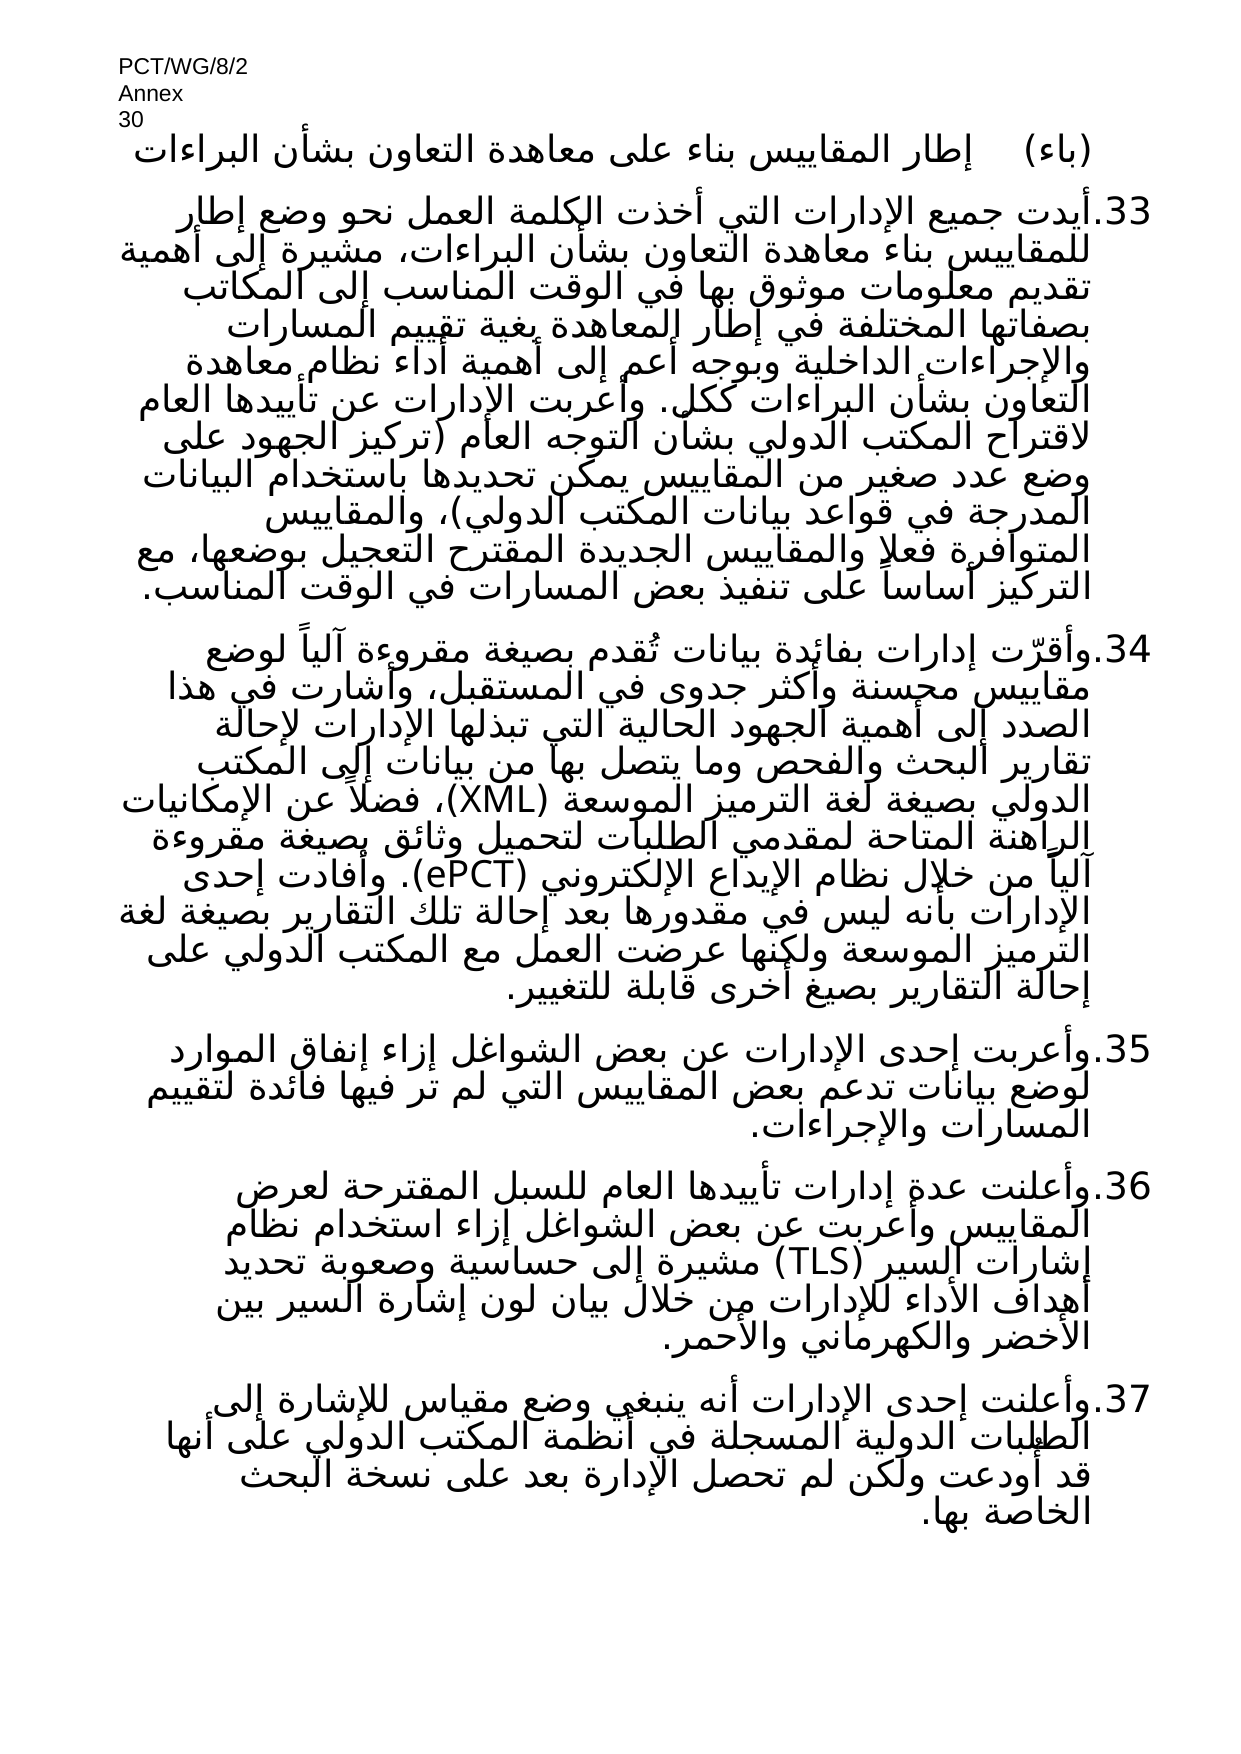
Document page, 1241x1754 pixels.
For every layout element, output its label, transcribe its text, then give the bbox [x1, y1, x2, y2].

text (باء) إطار المقاييس بناء على معاهدة التعاون بشأن البراءات [118, 132, 1092, 170]
list أيدت جميع الإدارات التي أخذت الكلمة العمل نحو وضع إطار للمقاييس بناء معاهدة التعاون بشأن البراءات، مشيرة إلى أهمية تقديم معلومات موثوق بها في الوقت المناسب إلى المكاتب بصفاتها المختلفة في إطار المعاهدة بغية تقييم المسارات والإجراءات الداخلية وبوجه أعم إلى أهمية أداء نظام معاهدة التعاون بشأن البراءات ككل. وأعربت الإدارات عن تأييدها العام لاقتراح المكتب الدولي بشأن التوجه العام (تركيز الجهود على وضع عدد صغير من المقاييس يمكن تحديدها باستخدام البيانات المدرجة في قواعد بيانات المكتب الدولي)، والمقاييس المتوافرة فعلا والمقاييس الجديدة المقترح التعجيل بوضعها، مع التركيز أساساً على تنفيذ بعض المسارات في الوقت المناسب. [118, 195, 1093, 607]
list وأقرّت إدارات بفائدة بيانات تُقدم بصيغة مقروءة آلياً لوضع مقاييس محسنة وأكثر جدوى في المستقبل، وأشارت في هذا الصدد إلى أهمية الجهود الحالية التي تبذلها الإدارات لإحالة تقارير البحث والفحص وما يتصل بها من بيانات إلى المكتب الدولي بصيغة لغة الترميز الموسعة (XML)، فضلاً عن الإمكانيات الراهنة المتاحة لمقدمي الطلبات لتحميل وثائق بصيغة مقروءة آلياً من خلال نظام الإيداع الإلكتروني (ePCT). وأفادت إحدى الإدارات بأنه ليس في مقدورها بعد إحالة تلك التقارير بصيغة لغة الترميز الموسعة ولكنها عرضت العمل مع المكتب الدولي على إحالة التقارير بصيغ أخرى قابلة للتغيير. [118, 632, 1093, 1007]
list وأعلنت إحدى الإدارات أنه ينبغي وضع مقياس للإشارة إلى الطلبات الدولية المسجلة في أنظمة المكتب الدولي على أنها قد أُودعت ولكن لم تحصل الإدارة بعد على نسخة البحث الخاصة بها. [118, 1382, 1093, 1532]
list وأعربت إحدى الإدارات عن بعض الشواغل إزاء إنفاق الموارد لوضع بيانات تدعم بعض المقاييس التي لم تر فيها فائدة لتقييم المسارات والإجراءات. [118, 1032, 1093, 1145]
list وأعلنت عدة إدارات تأييدها العام للسبل المقترحة لعرض المقاييس وأعربت عن بعض الشواغل إزاء استخدام نظام إشارات السير (TLS) مشيرة إلى حساسية وصعوبة تحديد أهداف الأداء للإدارات من خلال بيان لون إشارة السير بين الأخضر والكهرماني والأحمر. [118, 1170, 1093, 1357]
